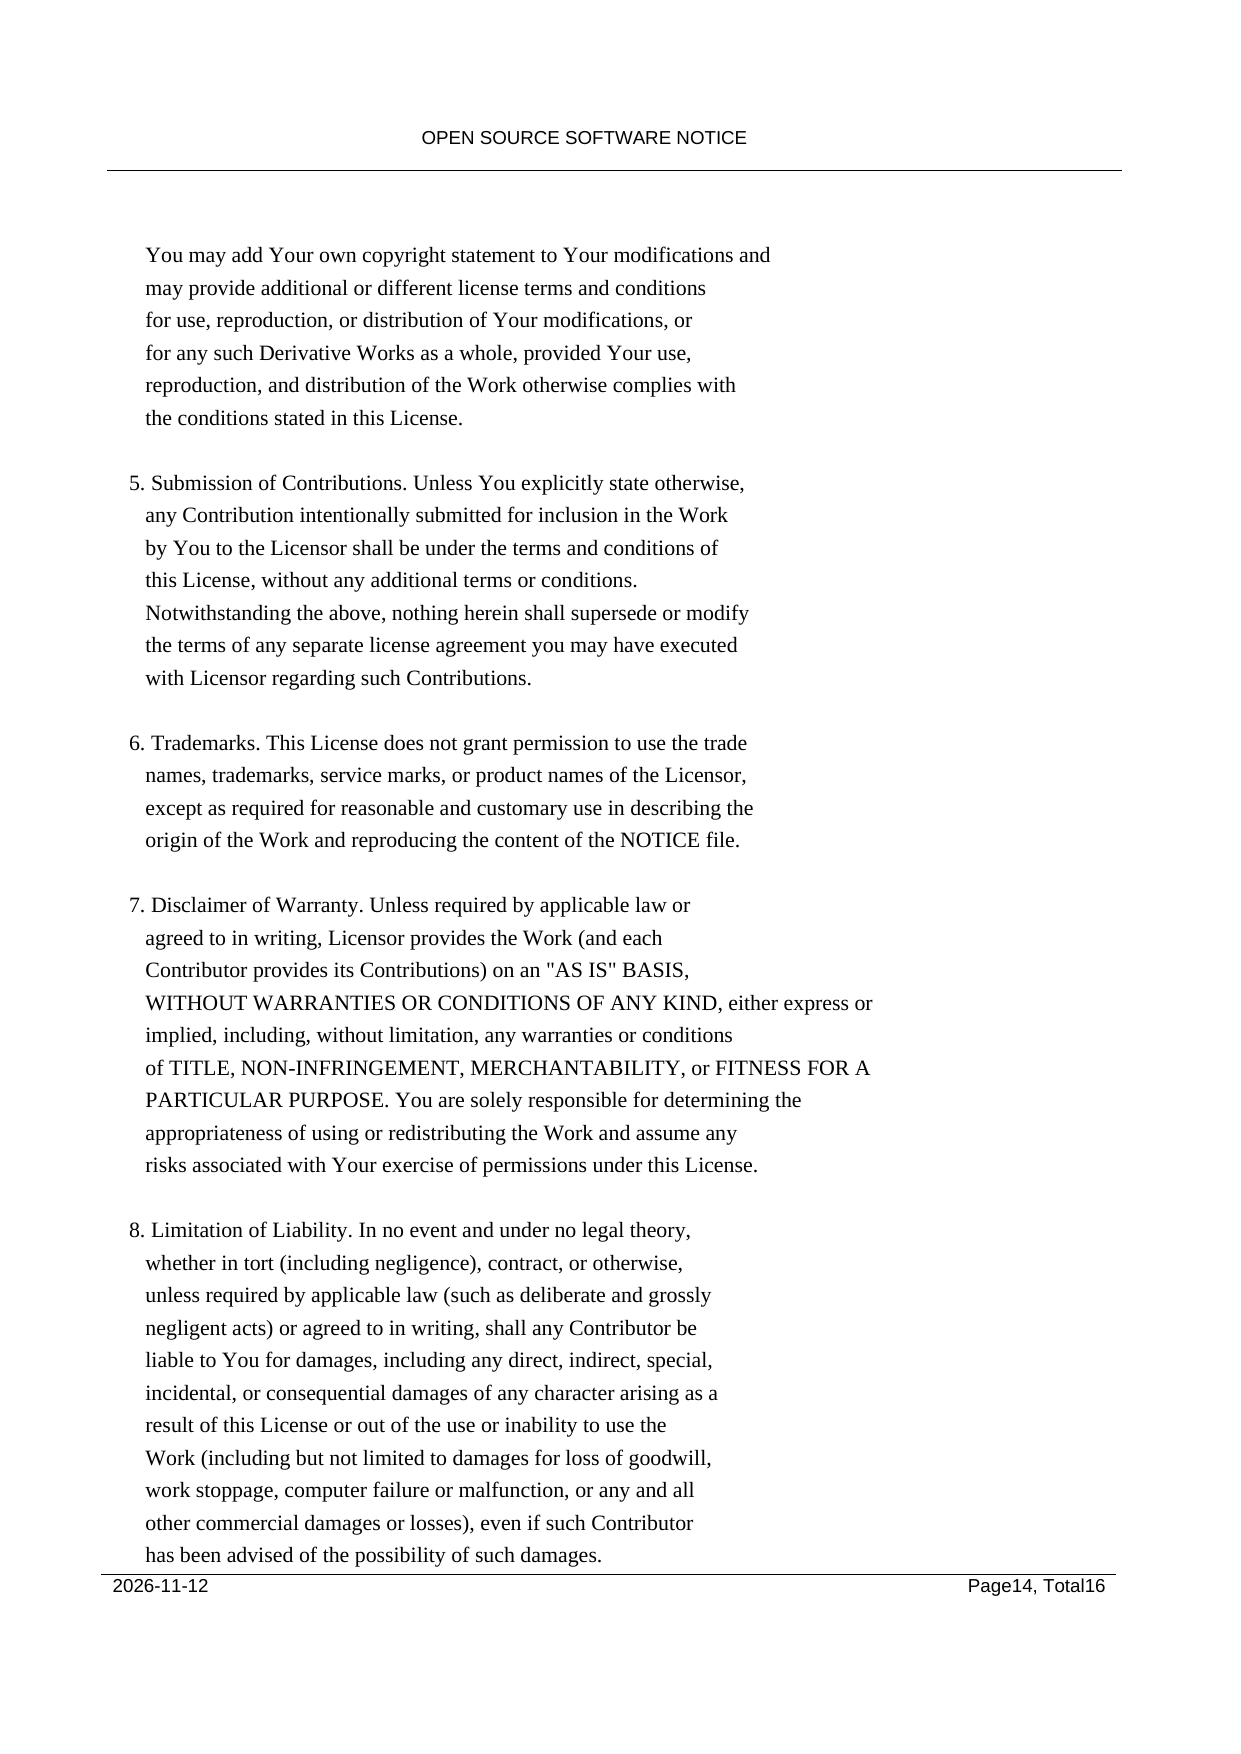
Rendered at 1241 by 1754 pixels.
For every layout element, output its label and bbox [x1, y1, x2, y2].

text [112, 206, 1128, 1571]
